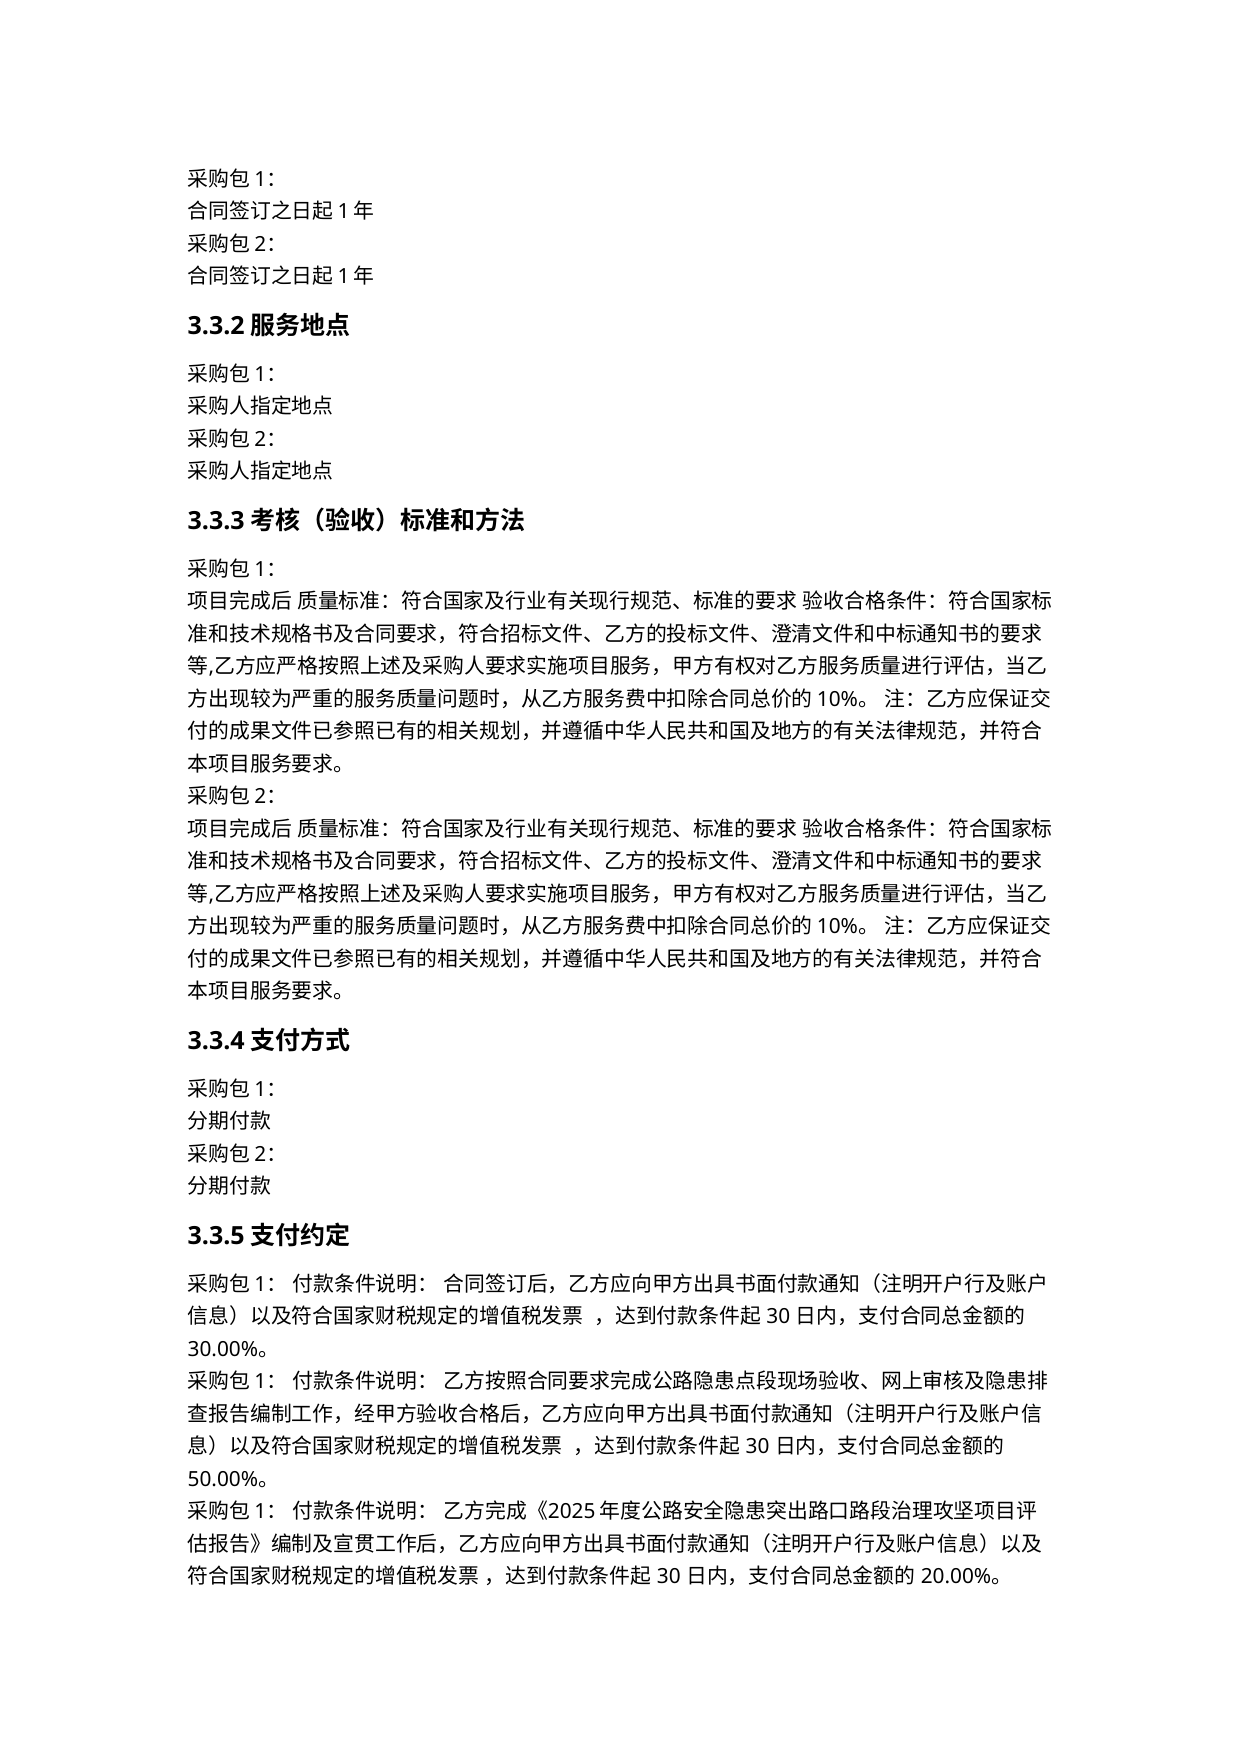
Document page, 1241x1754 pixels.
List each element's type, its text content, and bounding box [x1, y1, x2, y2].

text 采购包1： [187, 357, 1053, 389]
text 分期付款 [187, 1104, 1053, 1137]
text 3.3.3考核（验收）标准和方法 [187, 487, 1053, 552]
text 采购包1： [187, 552, 1053, 584]
text 采购人指定地点 [187, 454, 1053, 487]
text 采购包1： 付款条件说明： 乙方按照合同要求完成公路隐患点段现场验收、网上审核及隐患排查报告编制工作，经甲方验收合格后，乙方应向甲方出具书面付款通知（注明开户行及账户信息）以及符合国家财税规定的增值税发票 ，达到付款条件起 30 日内，支付合同总金额的 50.00%。 [187, 1364, 1053, 1494]
text 3.3.5支付约定 [187, 1202, 1053, 1267]
text 3.3.2服务地点 [187, 292, 1053, 357]
text 分期付款 [187, 1169, 1053, 1202]
text 采购包2： [187, 227, 1053, 259]
text 采购包1： 付款条件说明： 乙方完成《2025年度公路安全隐患突出路口路段治理攻坚项目评估报告》编制及宣贯工作后，乙方应向甲方出具书面付款通知（注明开户行及账户信息）以及符合国家财税规定的增值税发票 ，达到付款条件起 30 日内，支付合同总金额的 20.00%。 [187, 1494, 1053, 1592]
text 采购包1： [187, 162, 1053, 194]
text 采购包2： [187, 422, 1053, 454]
text 采购人指定地点 [187, 389, 1053, 422]
text 采购包1： [187, 1072, 1053, 1104]
text 3.3.4支付方式 [187, 1007, 1053, 1072]
text 采购包1： 付款条件说明： 合同签订后，乙方应向甲方出具书面付款通知（注明开户行及账户信息）以及符合国家财税规定的增值税发票 ，达到付款条件起 30 日内，支付合同总金额的 30.00%。 [187, 1267, 1053, 1364]
text 项目完成后 质量标准：符合国家及行业有关现行规范、标准的要求 验收合格条件：符合国家标准和技术规格书及合同要求，符合招标文件、乙方的投标文件、澄清文件和中标通知书的要求等,乙方应严格按照上述及采购人要求实施项目服务，甲方有权对乙方服务质量进行评估，当乙方出现较为严重的服务质量问题时，从乙方服务费中扣除合同总价的10%。 注：乙方应保证交付的成果文件已参照已有的相关规划，并遵循中华人民共和国及地方的有关法律规范，并符合本项目服务要求。 [187, 584, 1053, 779]
text 合同签订之日起1年 [187, 259, 1053, 292]
text 项目完成后 质量标准：符合国家及行业有关现行规范、标准的要求 验收合格条件：符合国家标准和技术规格书及合同要求，符合招标文件、乙方的投标文件、澄清文件和中标通知书的要求等,乙方应严格按照上述及采购人要求实施项目服务，甲方有权对乙方服务质量进行评估，当乙方出现较为严重的服务质量问题时，从乙方服务费中扣除合同总价的10%。 注：乙方应保证交付的成果文件已参照已有的相关规划，并遵循中华人民共和国及地方的有关法律规范，并符合本项目服务要求。 [187, 812, 1053, 1007]
text 合同签订之日起1年 [187, 194, 1053, 227]
text 采购包2： [187, 1137, 1053, 1169]
text 采购包2： [187, 779, 1053, 812]
